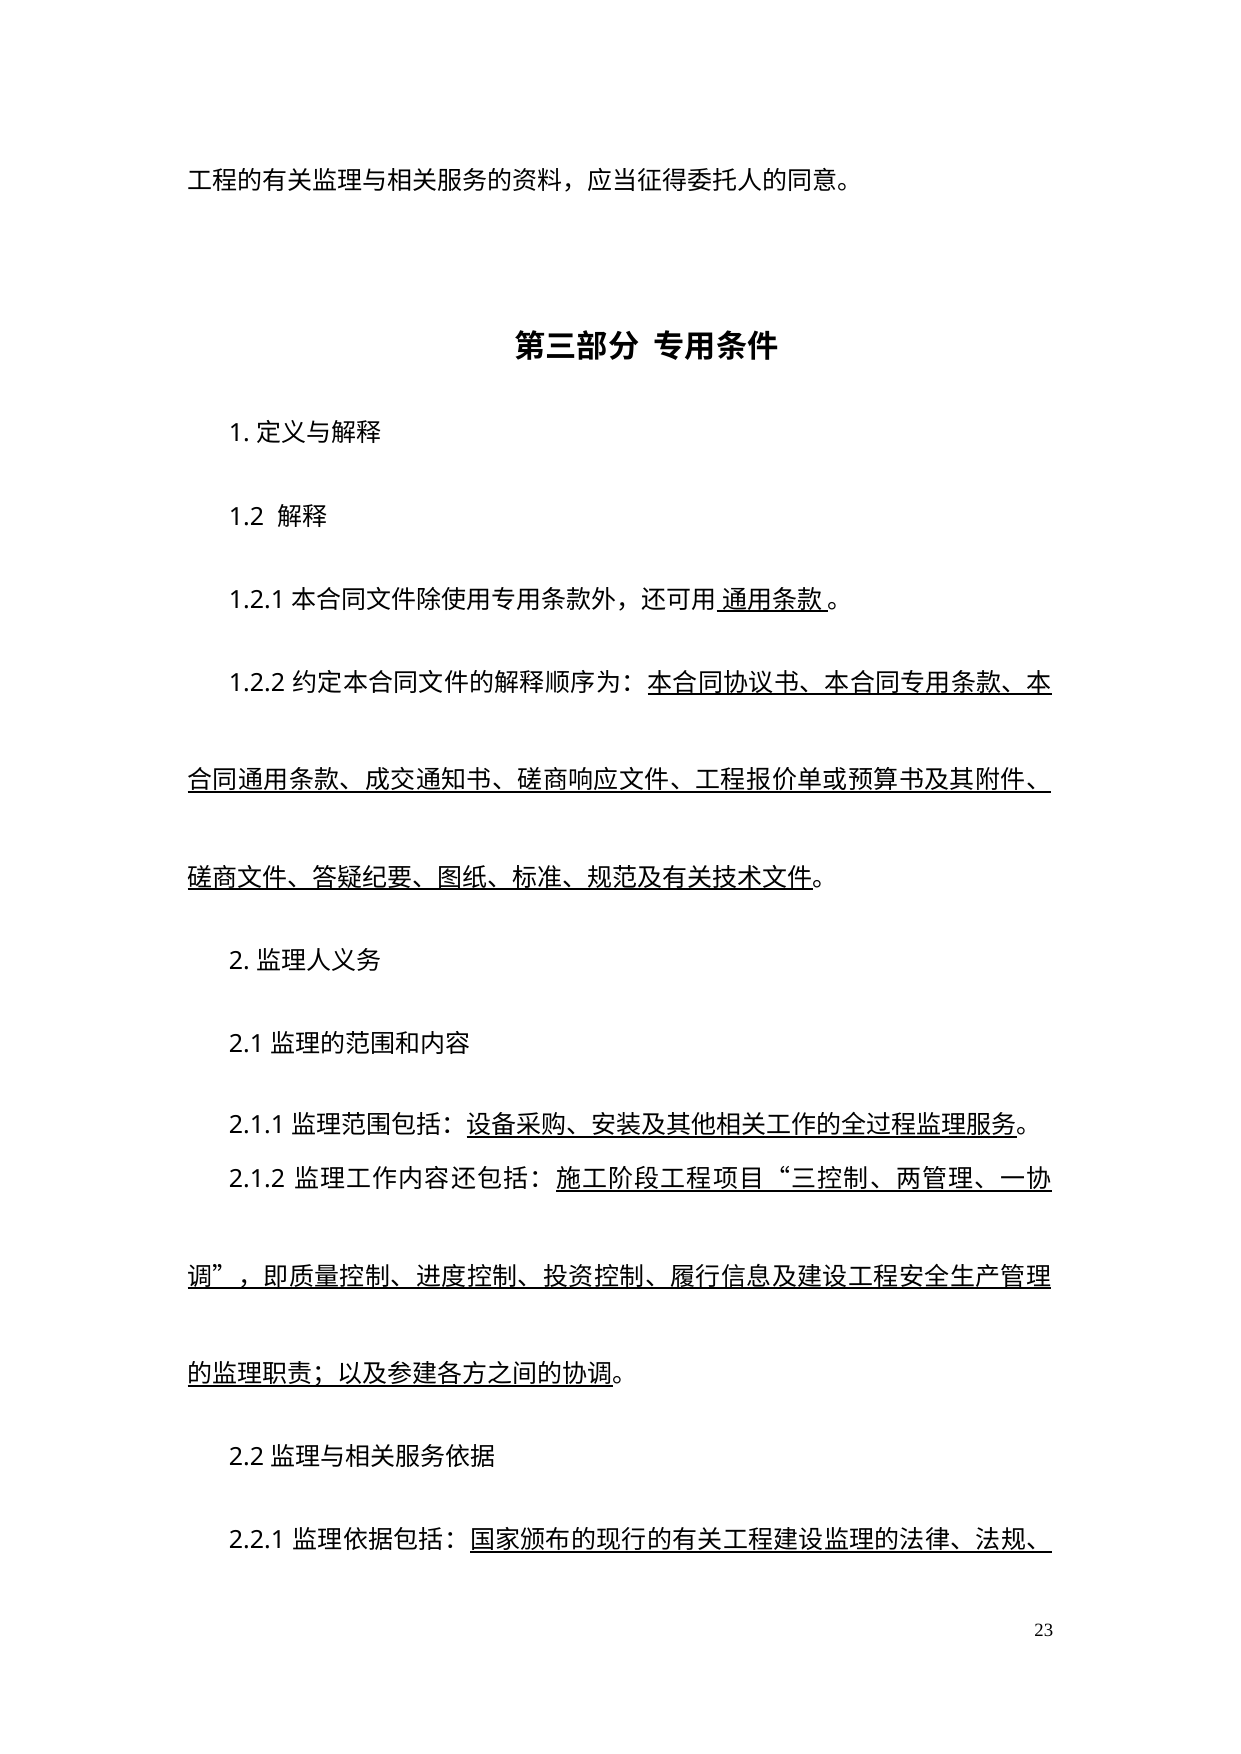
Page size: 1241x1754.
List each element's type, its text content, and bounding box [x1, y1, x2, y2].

text 2.1 监理的范围和内容 [187, 1009, 1053, 1074]
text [187, 1506, 1053, 1571]
text 1. 定义与解释 [187, 398, 1053, 463]
text 2.1.1 监理范围包括：设备采购、安装及其他相关工作的全过程监理服务。 [187, 1092, 1053, 1144]
text 第三部分 专用条件 [187, 311, 1053, 376]
text 1.2.1 本合同文件除使用专用条款外，还可用 通用条款 。 [187, 565, 1053, 630]
text 2. 监理人义务 [187, 926, 1053, 991]
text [187, 146, 1053, 211]
text 1.2.2 约定本合同文件的解释顺序为：本合同协议书、本合同专用条款、本合同通用条款、成交通知书、磋商响应文件、工程报价单或预算书及其附件、磋商文件、答疑纪要、图纸、标准、规范及有关技术文件。 [187, 648, 1053, 908]
text 1.2 解释 [187, 482, 1053, 547]
text 2.1.2 监理工作内容还包括：施工阶段工程项目“三控制、两管理、一协调”，即质量控制、进度控制、投资控制、履行信息及建设工程安全生产管理的监理职责；以及参建各方之间的协调。 [187, 1144, 1053, 1404]
text 2.2 监理与相关服务依据 [187, 1422, 1053, 1487]
